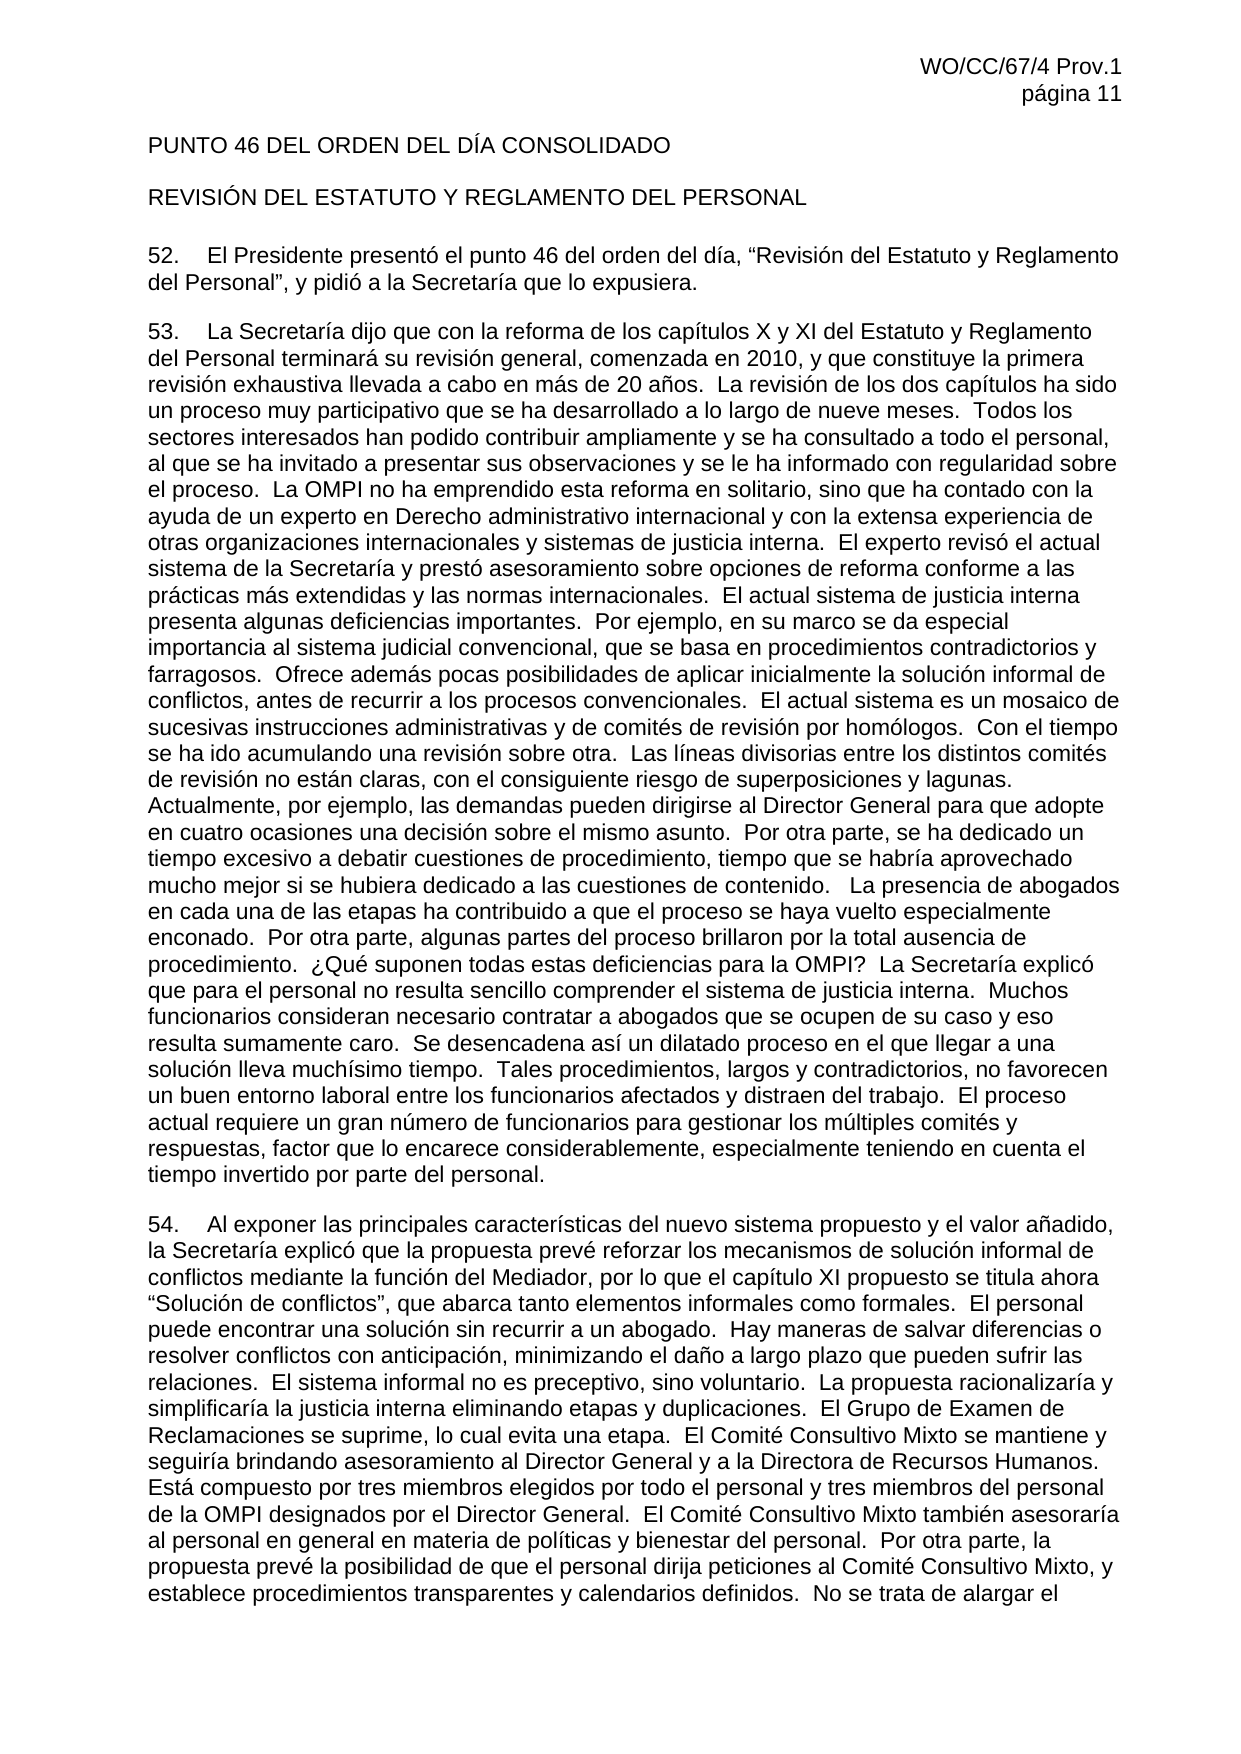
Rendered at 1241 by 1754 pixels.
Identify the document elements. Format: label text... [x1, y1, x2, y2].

text La Secretaría dijo que con la reforma de los capítulos X y XI del Estatuto y Reglamento del Personal terminará su revisión general, comenzada en 2010, y que constituye la primera revisión exhaustiva llevada a cabo en más de 20 años. La revisión de los dos capítulos ha sido un proceso muy participativo que se ha desarrollado a lo largo de nueve meses. Todos los sectores interesados han podido contribuir ampliamente y se ha consultado a todo el personal, al que se ha invitado a presentar sus observaciones y se le ha informado con regularidad sobre el proceso. La OMPI no ha emprendido esta reforma en solitario, sino que ha contado con la ayuda de un experto en Derecho administrativo internacional y con la extensa experiencia de otras organizaciones internacionales y sistemas de justicia interna. El experto revisó el actual sistema de la Secretaría y prestó asesoramiento sobre opciones de reforma conforme a las prácticas más extendidas y las normas internacionales. El actual sistema de justicia interna presenta algunas deficiencias importantes. Por ejemplo, en su marco se da especial importancia al sistema judicial convencional, que se basa en procedimientos contradictorios y farragosos. Ofrece además pocas posibilidades de aplicar inicialmente la solución informal de conflictos, antes de recurrir a los procesos convencionales. El actual sistema es un mosaico de sucesivas instrucciones administrativas y de comités de revisión por homólogos. Con el tiempo se ha ido acumulando una revisión sobre otra. Las líneas divisorias entre los distintos comités de revisión no están claras, con el consiguiente riesgo de superposiciones y lagunas. Actualmente, por ejemplo, las demandas pueden dirigirse al Director General para que adopte en cuatro ocasiones una decisión sobre el mismo asunto. Por otra parte, se ha dedicado un tiempo excesivo a debatir cuestiones de procedimiento, tiempo que se habría aprovechado mucho mejor si se hubiera dedicado a las cuestiones de contenido. La presencia de abogados en cada una de las etapas ha contribuido a que el proceso se haya vuelto especialmente enconado. Por otra parte, algunas partes del proceso brillaron por la total ausencia de procedimiento. ¿Qué suponen todas estas deficiencias para la OMPI? La Secretaría explicó que para el personal no resulta sencillo comprender el sistema de justicia interna. Muchos funcionarios consideran necesario contratar a abogados que se ocupen de su caso y eso resulta sumamente caro. Se desencadena así un dilatado proceso en el que llegar a una solución lleva muchísimo tiempo. Tales procedimientos, largos y contradictorios, no favorecen un buen entorno laboral entre los funcionarios afectados y distraen del trabajo. El proceso actual requiere un gran número de funcionarios para gestionar los múltiples comités y respuestas, factor que lo encarece considerablemente, especialmente teniendo en cuenta el tiempo invertido por parte del personal. [148, 318, 1122, 1188]
subtitle REVISIÓN DEL ESTATUTO Y REGLAMENTO DEL PERSONAL [148, 183, 1122, 210]
text El Presidente presentó el punto 46 del orden del día, “Revisión del Estatuto y Reglamento del Personal”, y pidió a la Secretaría que lo expusiera. [148, 242, 1122, 295]
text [148, 1211, 1122, 1606]
subtitle Punto 46 del orden del día consolidado [148, 132, 1122, 158]
